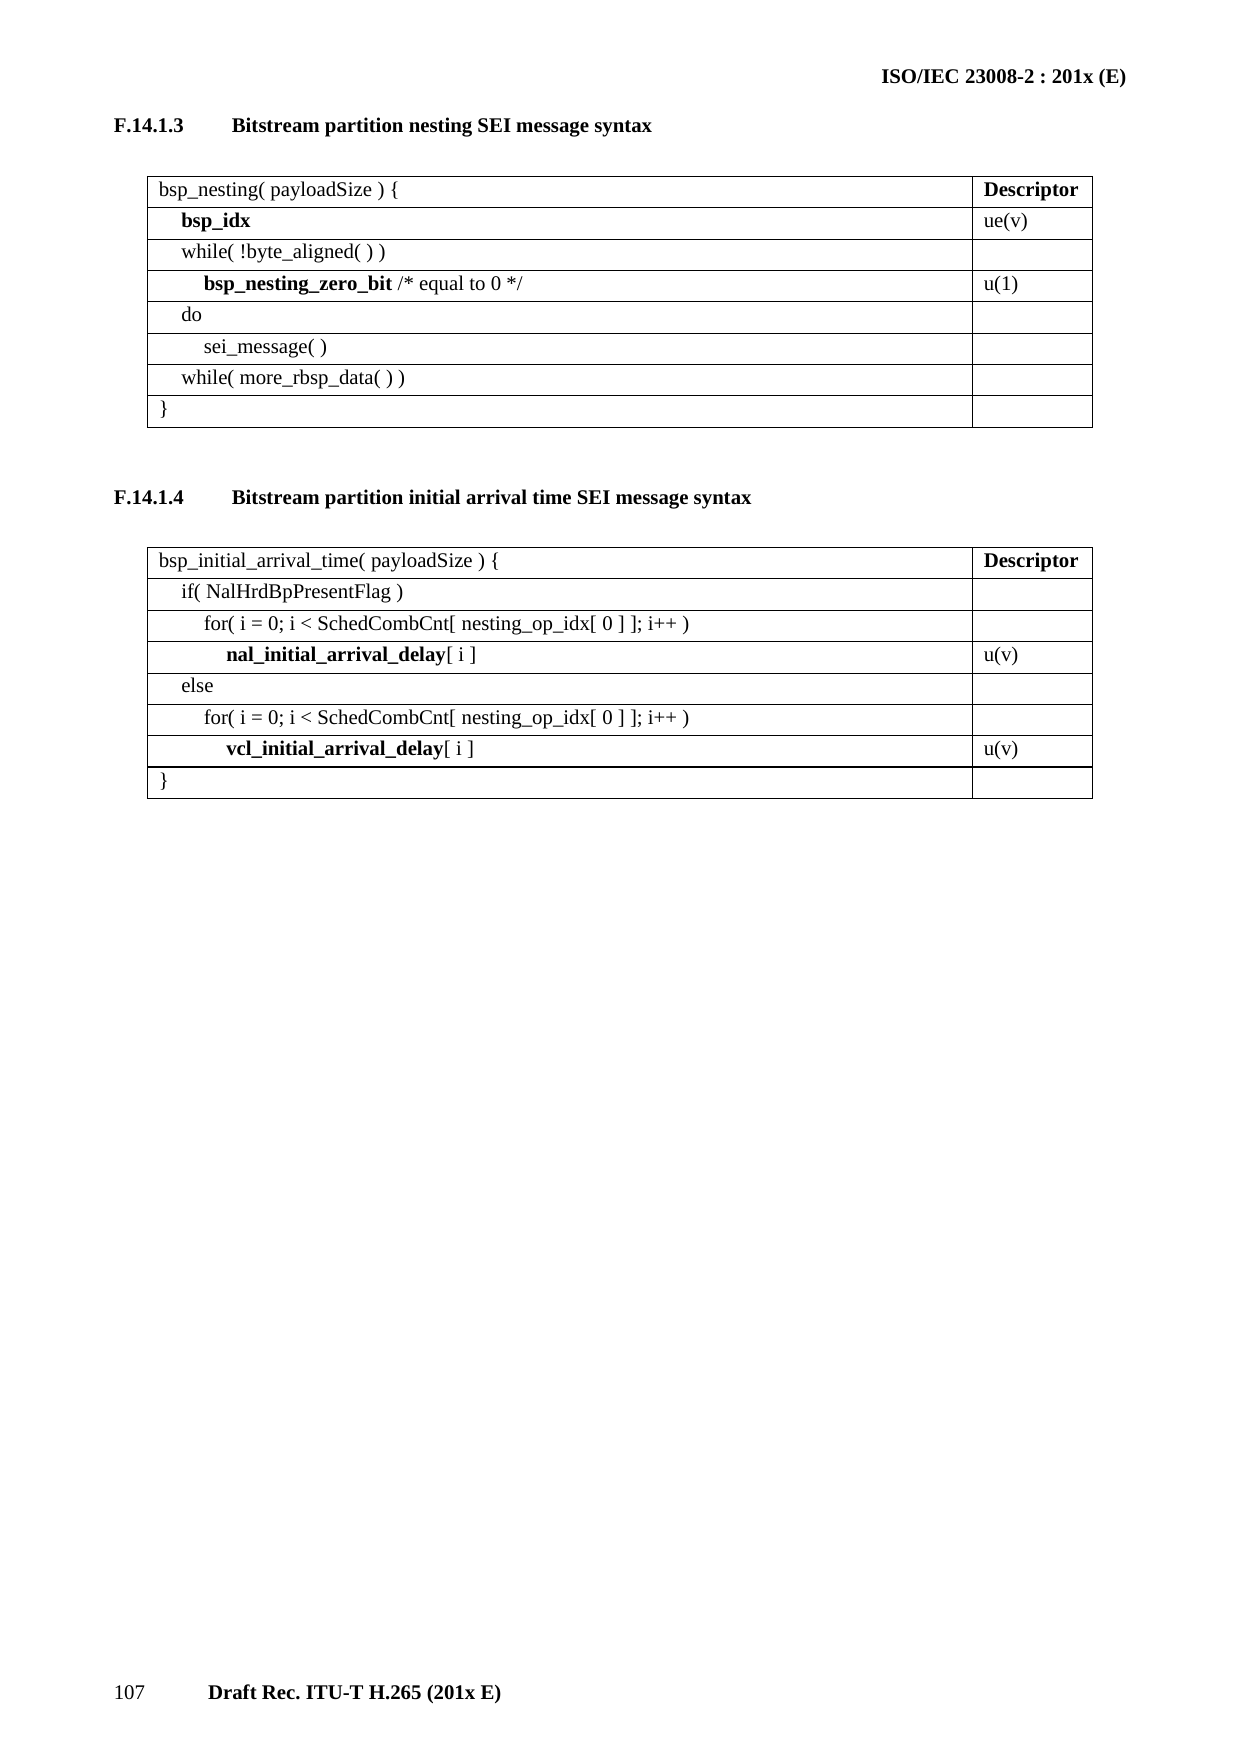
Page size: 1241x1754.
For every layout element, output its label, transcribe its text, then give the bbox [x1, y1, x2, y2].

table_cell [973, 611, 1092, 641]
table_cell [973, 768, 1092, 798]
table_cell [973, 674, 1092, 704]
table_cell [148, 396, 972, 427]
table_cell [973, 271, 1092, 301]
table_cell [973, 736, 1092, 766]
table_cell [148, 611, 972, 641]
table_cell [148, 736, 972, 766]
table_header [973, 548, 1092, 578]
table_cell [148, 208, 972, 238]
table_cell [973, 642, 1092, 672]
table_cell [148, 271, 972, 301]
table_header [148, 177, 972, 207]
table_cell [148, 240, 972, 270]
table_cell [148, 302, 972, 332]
list Bitstream partition initial arrival time SEI message syntax [113, 485, 1127, 509]
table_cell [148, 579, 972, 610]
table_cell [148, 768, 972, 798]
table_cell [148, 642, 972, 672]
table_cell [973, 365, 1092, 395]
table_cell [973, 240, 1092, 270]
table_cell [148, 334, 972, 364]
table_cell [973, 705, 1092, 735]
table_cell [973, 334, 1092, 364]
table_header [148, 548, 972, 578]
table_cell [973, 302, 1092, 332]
list Bitstream partition nesting SEI message syntax [113, 113, 1127, 137]
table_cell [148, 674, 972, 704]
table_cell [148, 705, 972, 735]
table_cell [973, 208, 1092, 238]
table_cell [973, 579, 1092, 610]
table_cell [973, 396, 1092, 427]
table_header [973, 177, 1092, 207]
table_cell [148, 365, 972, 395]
